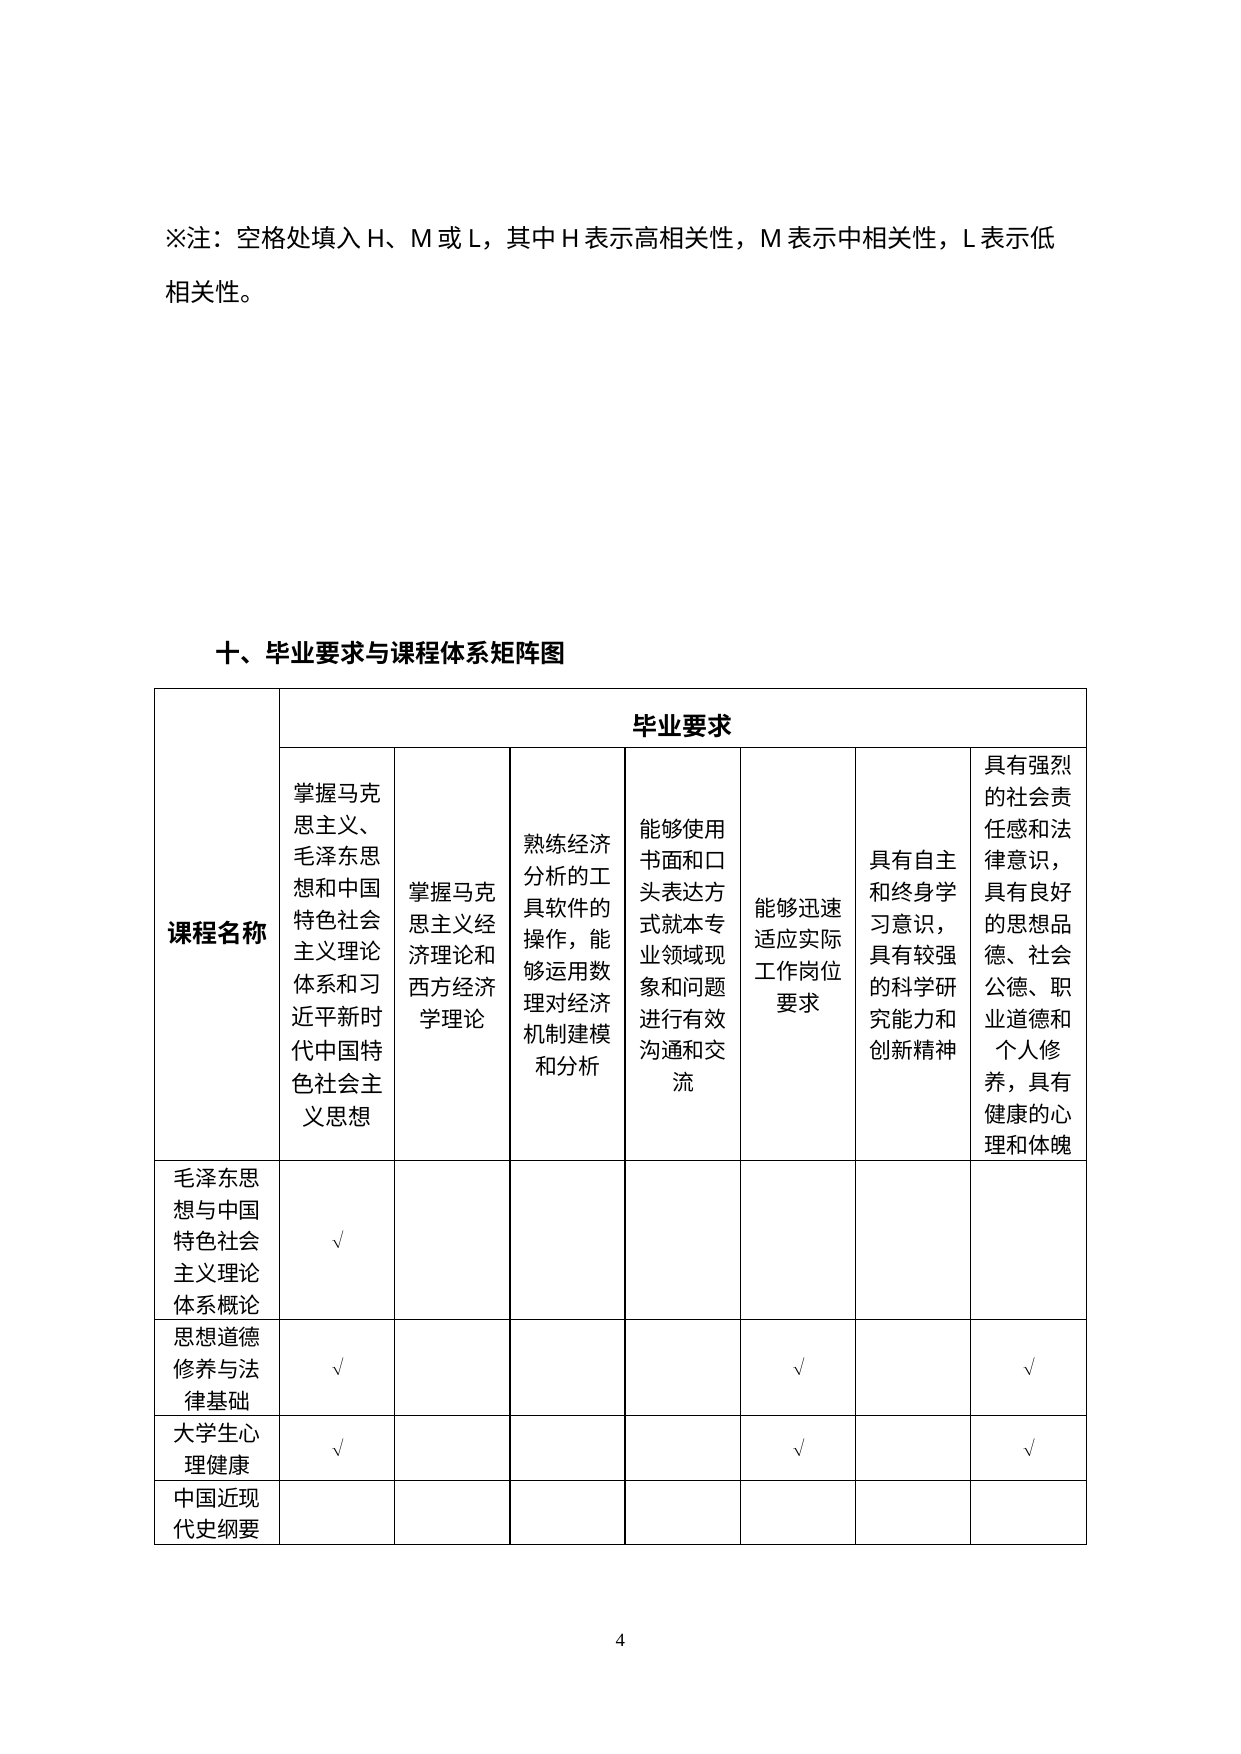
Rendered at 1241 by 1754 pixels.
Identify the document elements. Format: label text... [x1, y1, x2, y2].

table_cell  [971, 1320, 1086, 1415]
table_cell [626, 1161, 740, 1319]
table_cell 中国近现代史纲要 [155, 1481, 279, 1544]
table_cell [626, 1481, 740, 1544]
table_cell 思想道德修养与法律基础 [155, 1320, 279, 1415]
text 十、毕业要求与课程体系矩阵图 [165, 633, 1075, 670]
table_cell [511, 1161, 624, 1319]
table_cell 毛泽东思想与中国特色社会主义理论体系概论 [155, 1161, 279, 1319]
table_cell [511, 1481, 624, 1544]
table_cell [741, 1161, 855, 1319]
table_cell [856, 1416, 970, 1480]
table_cell [626, 1416, 740, 1480]
table_header 课程名称 [155, 689, 279, 1160]
table_cell [280, 1481, 394, 1544]
table_cell  [280, 1320, 394, 1415]
table_cell [856, 1481, 970, 1544]
table_header 毕业要求 [280, 689, 1086, 747]
table_cell 大学生心理健康 [155, 1416, 279, 1480]
table_cell  [741, 1416, 855, 1480]
table_cell [511, 1416, 624, 1480]
table_cell [395, 1320, 509, 1415]
table_cell [971, 1161, 1086, 1319]
table_cell  [280, 1161, 394, 1319]
table_cell [856, 1320, 970, 1415]
table_cell [511, 1320, 624, 1415]
table_cell  [280, 1416, 394, 1480]
list ※注：空格处填入H、M或L，其中H表示高相关性，M表示中相关性，L表示低相关性。 [165, 218, 1075, 309]
table_cell [395, 1161, 509, 1319]
table_cell 掌握马克思主义经济理论和西方经济学理论 [395, 748, 509, 1160]
table_cell [395, 1416, 509, 1480]
table_cell 能够迅速适应实际工作岗位要求 [741, 748, 855, 1160]
table_cell 能够使用书面和口头表达方式就本专业领域现象和问题进行有效沟通和交流 [626, 748, 740, 1160]
table_cell 具有强烈的社会责任感和法律意识，具有良好的思想品德、社会公德、职业道德和个人修养，具有健康的心理和体魄 [971, 748, 1086, 1160]
table_cell 熟练经济分析的工具软件的操作，能够运用数理对经济机制建模和分析 [511, 748, 624, 1160]
table_cell 具有自主和终身学习意识，具有较强的科学研究能力和创新精神 [856, 748, 970, 1160]
table_cell [626, 1320, 740, 1415]
table_cell [971, 1481, 1086, 1544]
table_cell 掌握马克思主义、毛泽东思想和中国特色社会主义理论体系和习近平新时代中国特色社会主义思想 [280, 748, 394, 1160]
table_cell [856, 1161, 970, 1319]
table_cell [395, 1481, 509, 1544]
table_cell  [741, 1320, 855, 1415]
table_cell  [971, 1416, 1086, 1480]
table_cell [741, 1481, 855, 1544]
